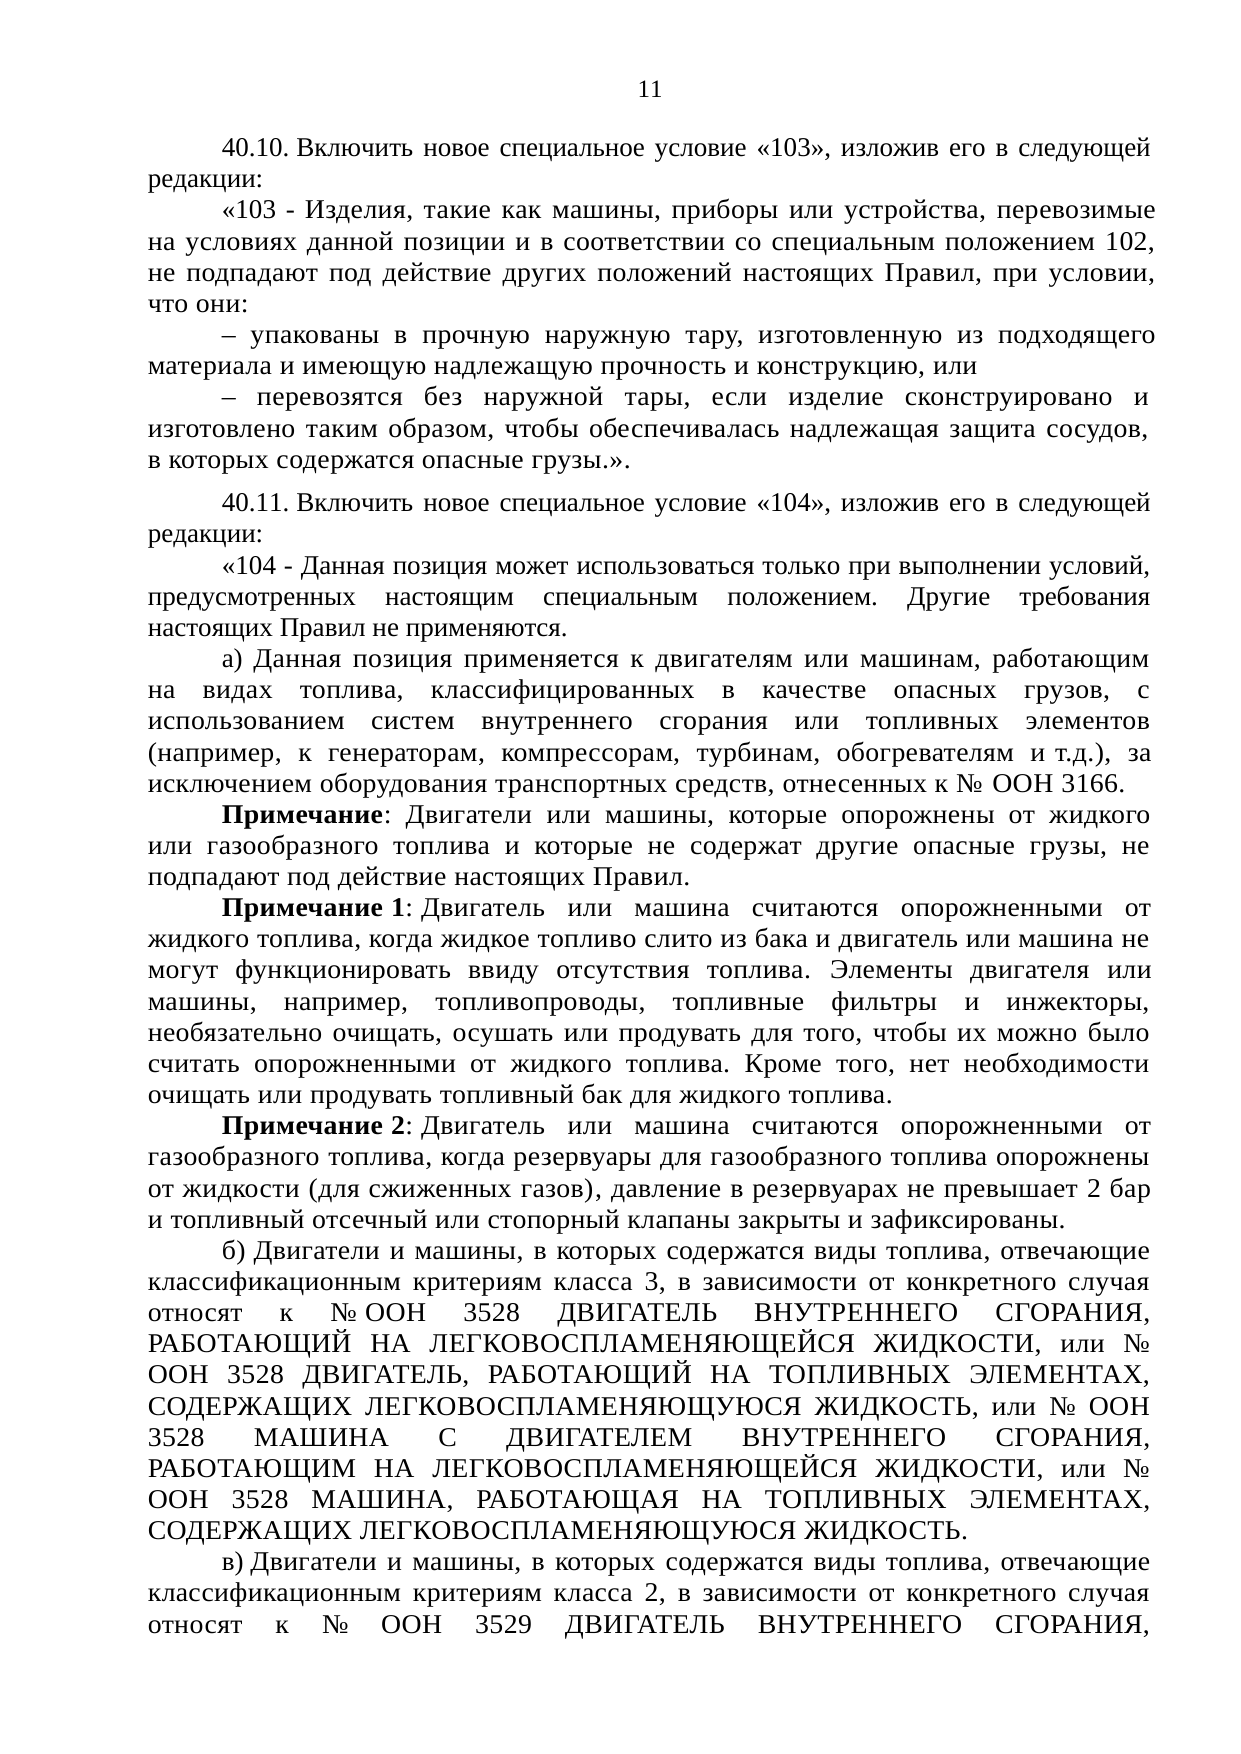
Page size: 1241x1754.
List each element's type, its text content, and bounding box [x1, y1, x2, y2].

text – упакованы в прочную наружную тару, изготовленную из подходящего материала и имеющую надлежащую прочность и конструкцию, или [148, 318, 1158, 381]
text «104 - Данная позиция может использоваться только при выполнении условий, предусмотренных настоящим специальным положением. Другие требования настоящих Правил не применяются. [148, 549, 1152, 642]
text 40.10. Включить новое специальное условие «103», изложив его в следующей редакции: [148, 131, 1152, 194]
text а) Данная позиция применяется к двигателям или машинам, работающим на видах топлива, классифицированных в качестве опасных грузов, с использованием систем внутреннего сгорания или топливных элементов (например, к генераторам, компрессорам, турбинам, обогревателям и т.д.), за исключением оборудования транспортных средств, отнесенных к № ООН 3166. [148, 642, 1152, 798]
text б) Двигатели и машины, в которых содержатся виды топлива, отвечающие классификационным критериям класса 3, в зависимости от конкретного случая относят к № ООН 3528 ДВИГАТЕЛЬ ВНУТРЕННЕГО СГОРАНИЯ, РАБОТАЮЩИЙ НА ЛЕГКОВОСПЛАМЕНЯЮЩЕЙСЯ ЖИДКОСТИ, или № ООН 3528 ДВИГАТЕЛЬ, РАБОТАЮЩИЙ НА ТОПЛИВНЫХ ЭЛЕМЕНТАХ, СОДЕРЖАЩИХ ЛЕГКОВОСПЛАМЕНЯЮЩУЮСЯ ЖИДКОСТЬ, или № ООН 3528 МАШИНА С ДВИГАТЕЛЕМ ВНУТРЕННЕГО СГОРАНИЯ, РАБОТАЮЩИМ НА ЛЕГКОВОСПЛАМЕНЯЮЩЕЙСЯ ЖИДКОСТИ, или № ООН 3528 МАШИНА, РАБОТАЮЩАЯ НА ТОПЛИВНЫХ ЭЛЕМЕНТАХ, СОДЕРЖАЩИХ ЛЕГКОВОСПЛАМЕНЯЮЩУЮСЯ ЖИДКОСТЬ. [148, 1234, 1152, 1545]
text Примечание: Двигатели или машины, которые опорожнены от жидкого или газообразного топлива и которые не содержат другие опасные грузы, не подпадают под действие настоящих Правил. [148, 798, 1152, 891]
text 40.11. Включить новое специальное условие «104», изложив его в следующей редакции: [148, 486, 1152, 549]
text Примечание 1: Двигатель или машина считаются опорожненными от жидкого топлива, когда жидкое топливо слито из бака и двигатель или машина не могут функционировать ввиду отсутствия топлива. Элементы двигателя или машины, например, топливопроводы, топливные фильтры и инжекторы, необязательно очищать, осушать или продувать для того, чтобы их можно было считать опорожненными от жидкого топлива. Кроме того, нет необходимости очищать или продувать топливный бак для жидкого топлива. [148, 891, 1152, 1109]
text – перевозятся без наружной тары, если изделие сконструировано и изготовлено таким образом, чтобы обеспечивалась надлежащая защита сосудов, в которых содержатся опасные грузы.». [148, 381, 1150, 474]
text Примечание 2: Двигатель или машина считаются опорожненными от газообразного топлива, когда резервуары для газообразного топлива опорожнены от жидкости (для сжиженных газов), давление в резервуарах не превышает 2 бар и топливный отсечный или стопорный клапаны закрыты и зафиксированы. [148, 1109, 1152, 1234]
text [148, 1545, 1152, 1639]
text «103 - Изделия, такие как машины, приборы или устройства, перевозимые на условиях данной позиции и в соответствии со специальным положением 102, не подпадают под действие других положений настоящих Правил, при условии, что они: [148, 194, 1158, 318]
